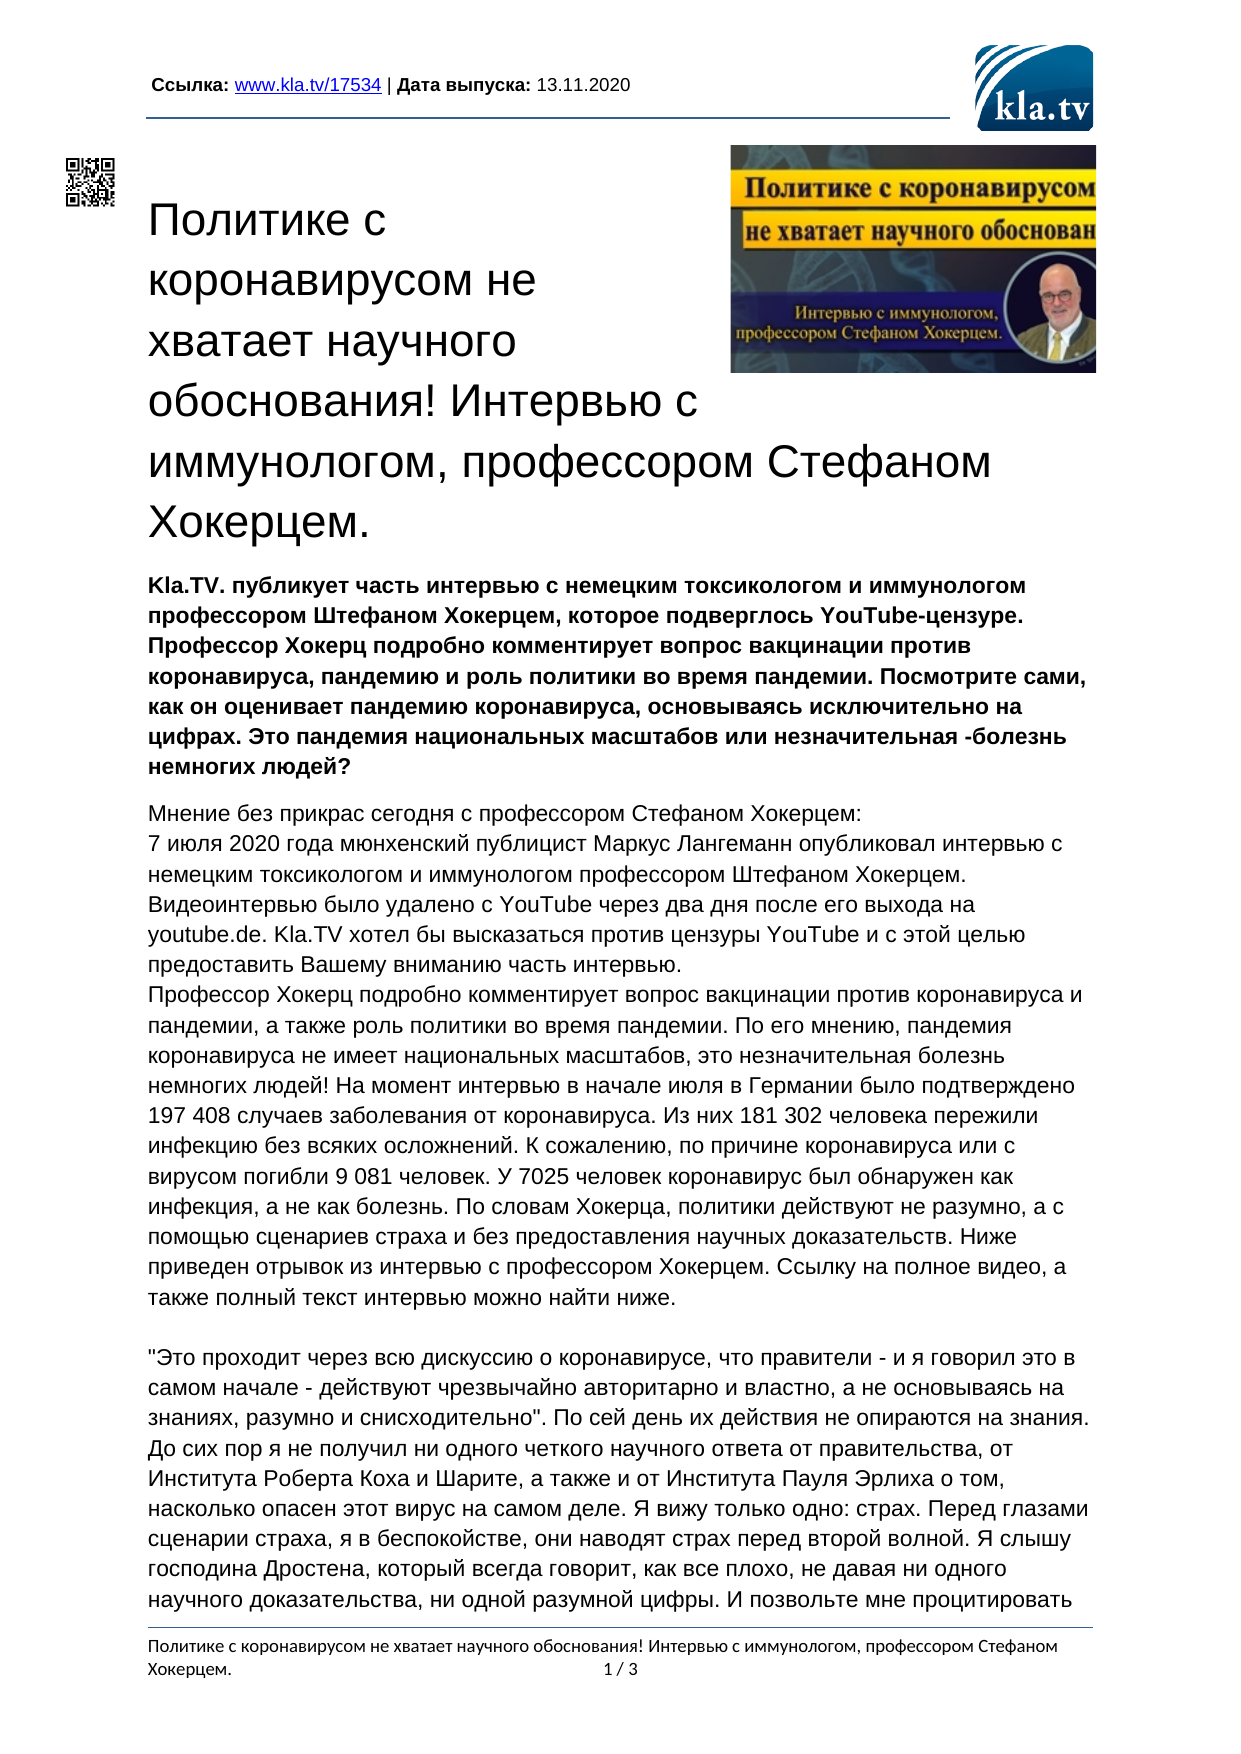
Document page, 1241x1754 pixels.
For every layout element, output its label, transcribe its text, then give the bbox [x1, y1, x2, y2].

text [148, 800, 1093, 1612]
text Политике c коронавирусом не хватает научного обоснования! Интервью с иммунологом, профессором Стефаном Хокерцем. [148, 192, 1093, 548]
text Kla.TV. публикует часть интервью с немецким токсикологом и иммунологом профессором Штефаном Хокерцем, которое подверглось YouTube-цензуре. Профессор Хокерц подробно комментирует вопрос вакцинации против коронавируса, пандемию и роль политики во время пандемии. Посмотрите сами, как он оценивает пандемию коронавируса, основываясь исключительно на цифрах. Это пандемия национальных масштабов или незначительная -болезнь немногих людей? [148, 572, 1093, 780]
